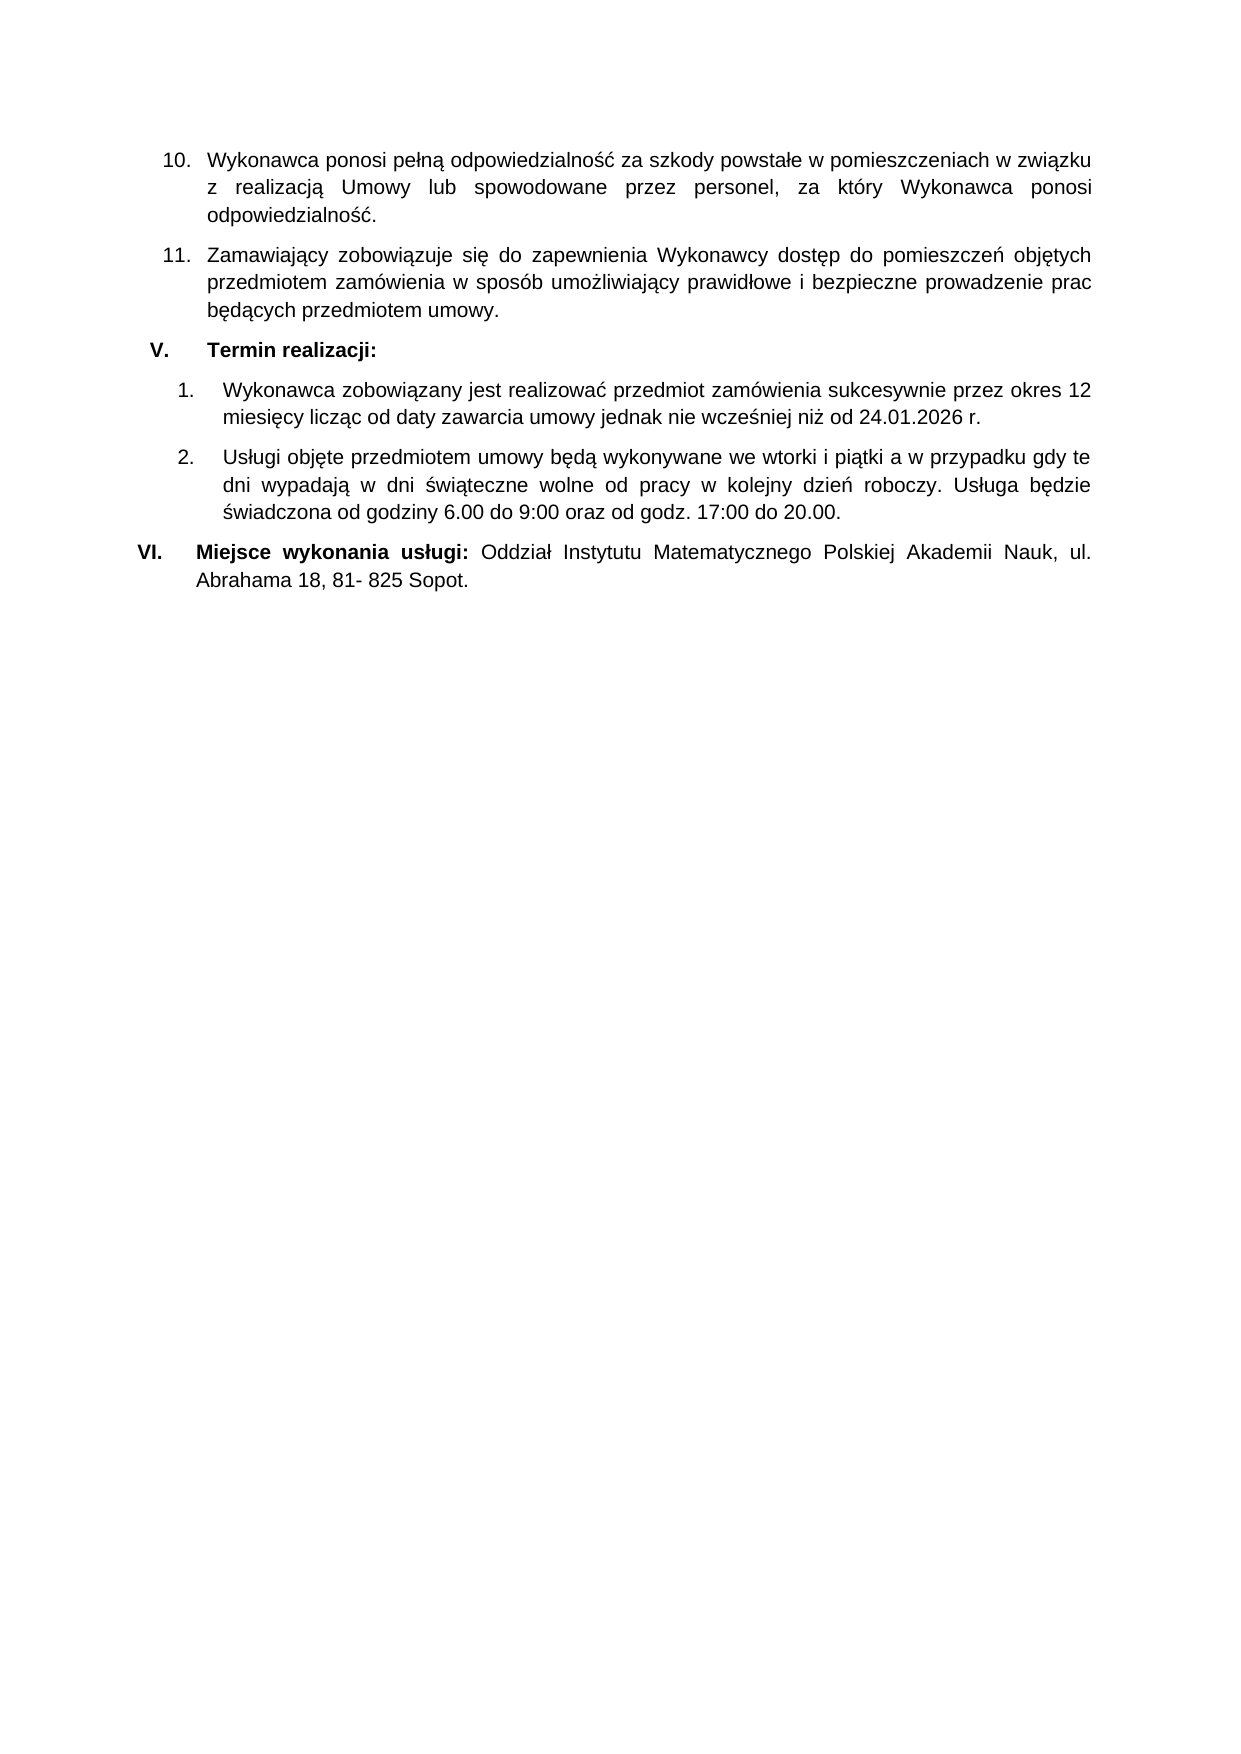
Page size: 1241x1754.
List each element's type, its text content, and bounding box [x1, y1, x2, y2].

list Wykonawca zobowiązany jest realizować przedmiot zamówienia sukcesywnie przez okres 12 miesięcy licząc od daty zawarcia umowy jednak nie wcześniej niż od 24.01.2026 r. [177, 378, 1093, 429]
list Termin realizacji: [169, 338, 1093, 362]
list Wykonawca ponosi pełną odpowiedzialność za szkody powstałe w pomieszczeniach w związku z realizacją Umowy lub spowodowane przez personel, za który Wykonawca ponosi odpowiedzialność. [162, 148, 1093, 227]
list Zamawiający zobowiązuje się do zapewnienia Wykonawcy dostęp do pomieszczeń objętych przedmiotem zamówienia w sposób umożliwiający prawidłowe i bezpieczne prowadzenie prac będących przedmiotem umowy. [162, 243, 1093, 322]
list Miejsce wykonania usługi: Oddział Instytutu Matematycznego Polskiej Akademii Nauk, ul. Abrahama 18, 81- 825 Sopot. [162, 540, 1093, 592]
list Usługi objęte przedmiotem umowy będą wykonywane we wtorki i piątki a w przypadku gdy te dni wypadają w dni świąteczne wolne od pracy w kolejny dzień roboczy. Usługa będzie świadczona od godziny 6.00 do 9:00 oraz od godz. 17:00 do 20.00. [177, 445, 1093, 524]
